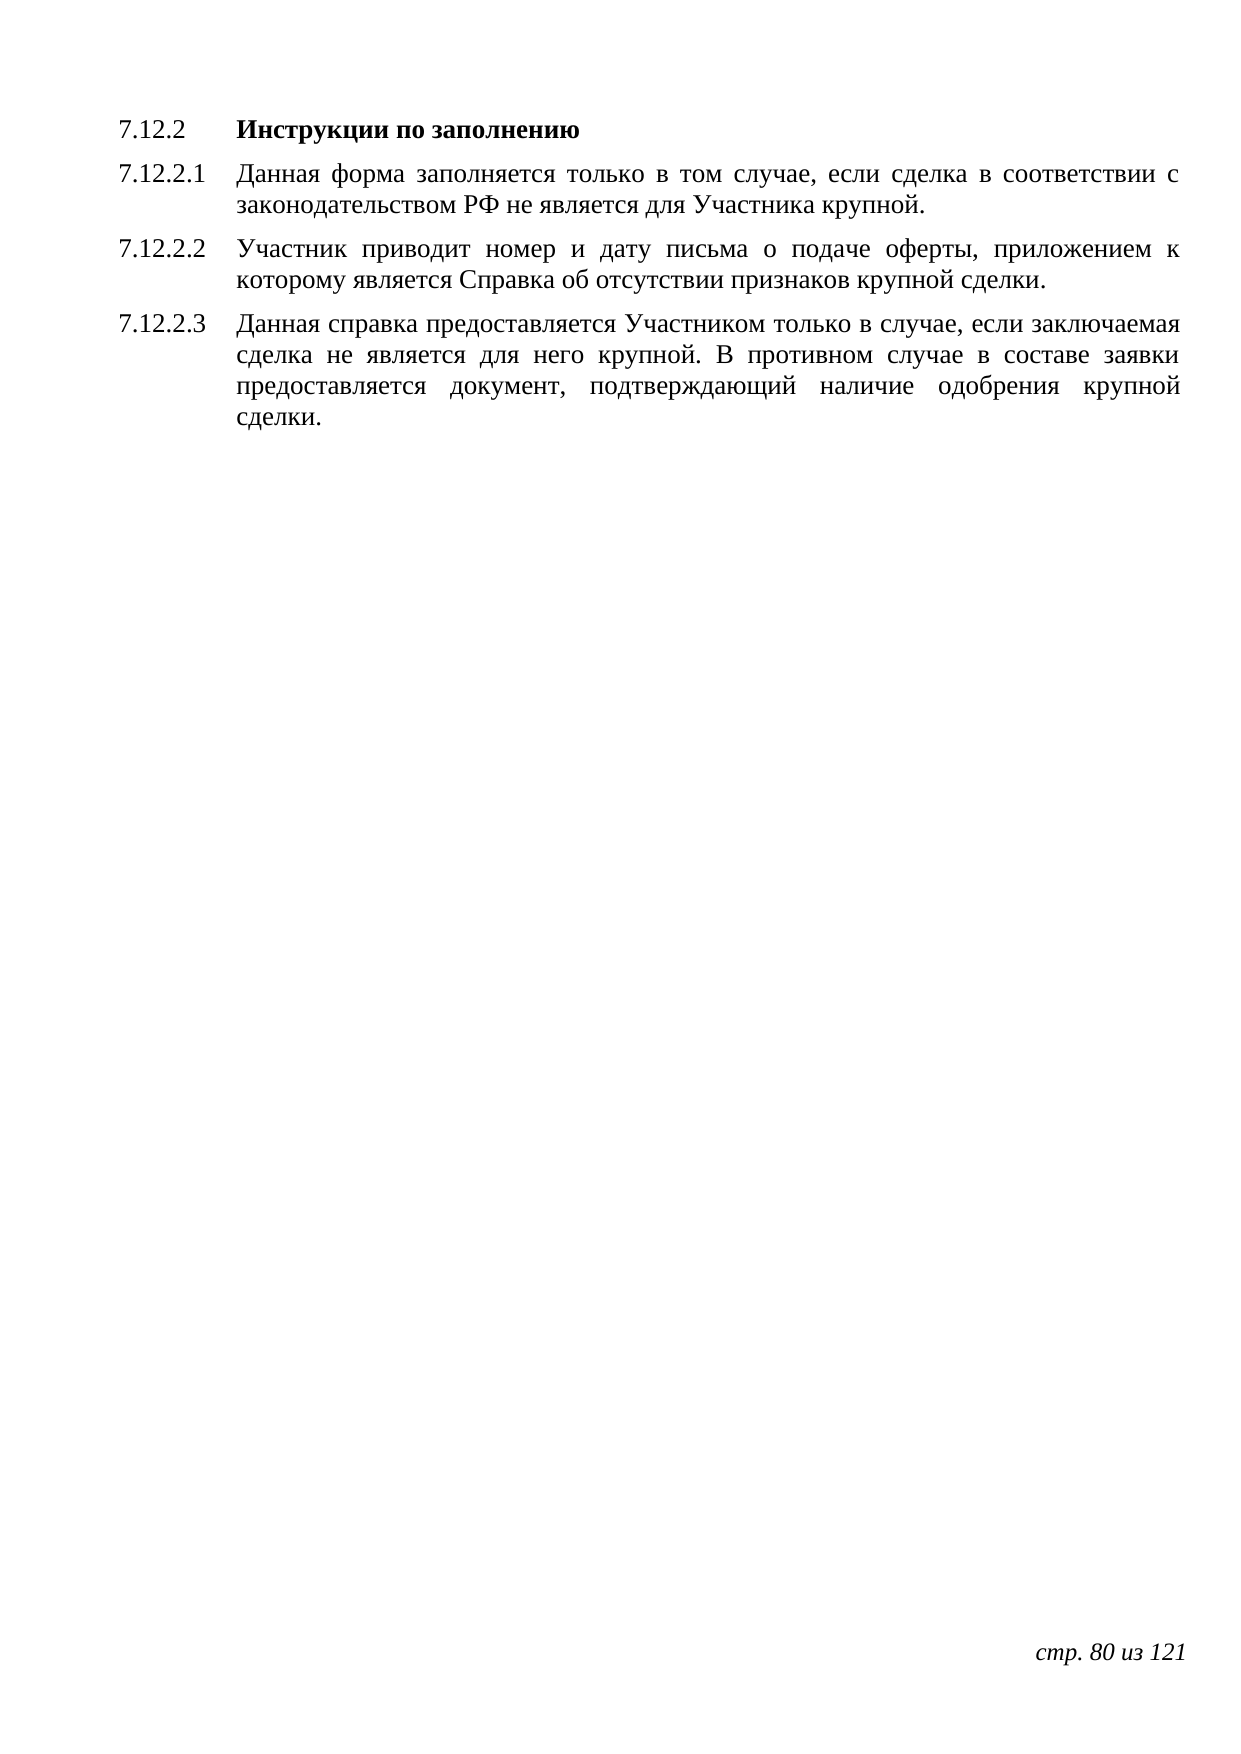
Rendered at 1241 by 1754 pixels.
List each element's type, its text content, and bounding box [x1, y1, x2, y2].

list Инструкции по заполнению [118, 114, 1181, 145]
list Данная форма заполняется только в том случае, если сделка в соответствии с законодательством РФ не является для Участника крупной. [118, 157, 1181, 219]
list Участник приводит номер и дату письма о подаче оферты, приложением к которому является Справка об отсутствии признаков крупной сделки. [118, 232, 1181, 294]
list Данная справка предоставляется Участником только в случае, если заключаемая сделка не является для него крупной. В противном случае в составе заявки предоставляется документ, подтверждающий наличие одобрения крупной сделки. [118, 307, 1181, 431]
